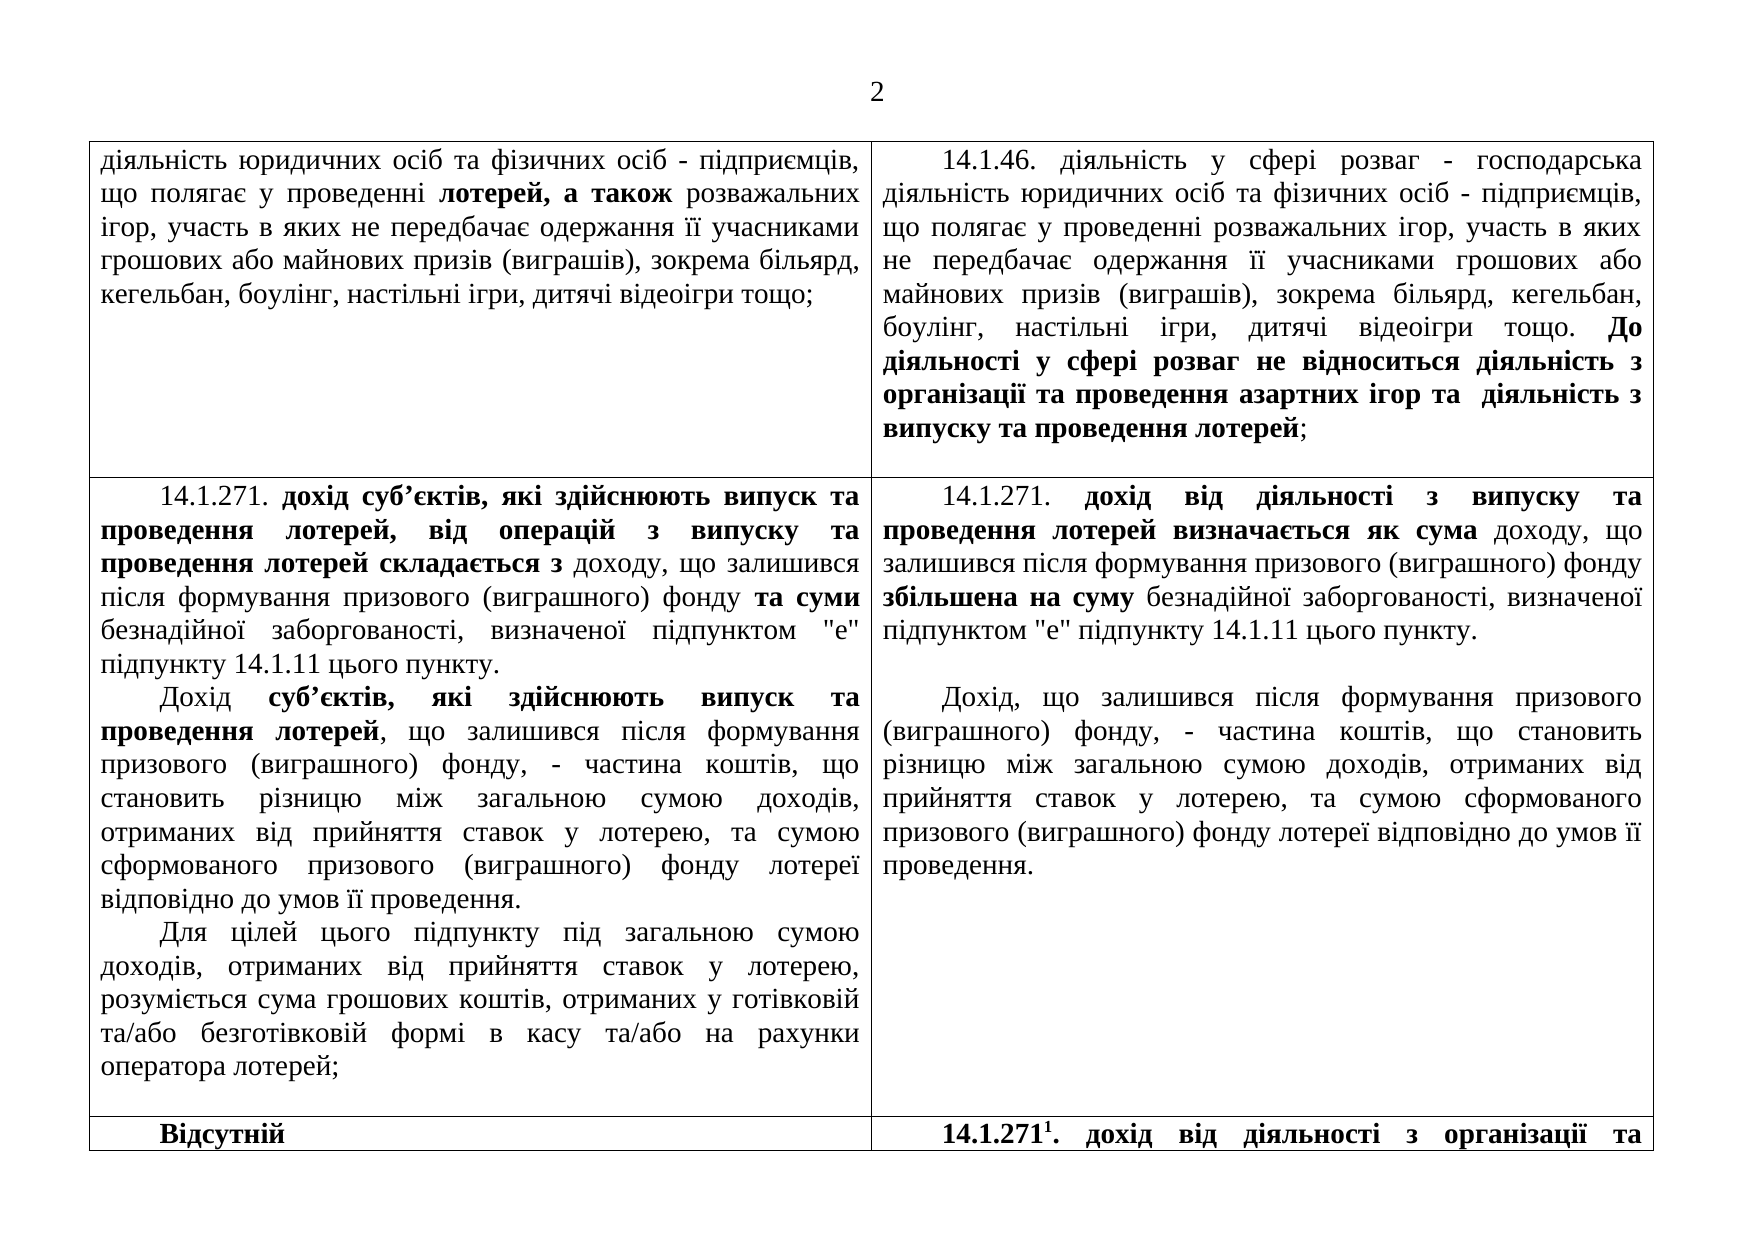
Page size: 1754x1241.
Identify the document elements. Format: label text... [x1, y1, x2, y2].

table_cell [872, 1117, 1653, 1150]
table_cell 14.1.271. дохід від діяльності з випуску та проведення лотерей визначається як сума доходу, що залишився після формування призового (виграшного) фонду збільшена на суму безнадійної заборгованості, визначеної підпунктом "е" підпункту 14.1.11 цього пункту. Дохід, що залишився після формування призового (виграшного) фонду, - частина коштів, що становить різницю між загальною сумою доходів, отриманих від прийняття ставок у лотерею, та сумою сформованого призового (виграшного) фонду лотереї відповідно до умов її проведення. [872, 478, 1653, 1116]
table_cell 14.1.271. дохід суб’єктів, які здійснюють випуск та проведення лотерей, від операцій з випуску та проведення лотерей складається з доходу, що залишився після формування призового (виграшного) фонду та суми безнадійної заборгованості, визначеної підпунктом "е" підпункту 14.1.11 цього пункту. Дохід суб’єктів, які здійснюють випуск та проведення лотерей, що залишився після формування призового (виграшного) фонду, - частина коштів, що становить різницю між загальною сумою доходів, отриманих від прийняття ставок у лотерею, та сумою сформованого призового (виграшного) фонду лотереї відповідно до умов її проведення. Для цілей цього підпункту під загальною сумою доходів, отриманих від прийняття ставок у лотерею, розуміється сума грошових коштів, отриманих у готівковій та/або безготівковій формі в касу та/або на рахунки оператора лотерей; [90, 478, 871, 1116]
table_cell Відсутній [90, 1117, 871, 1150]
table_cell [90, 142, 871, 477]
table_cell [872, 142, 1653, 477]
